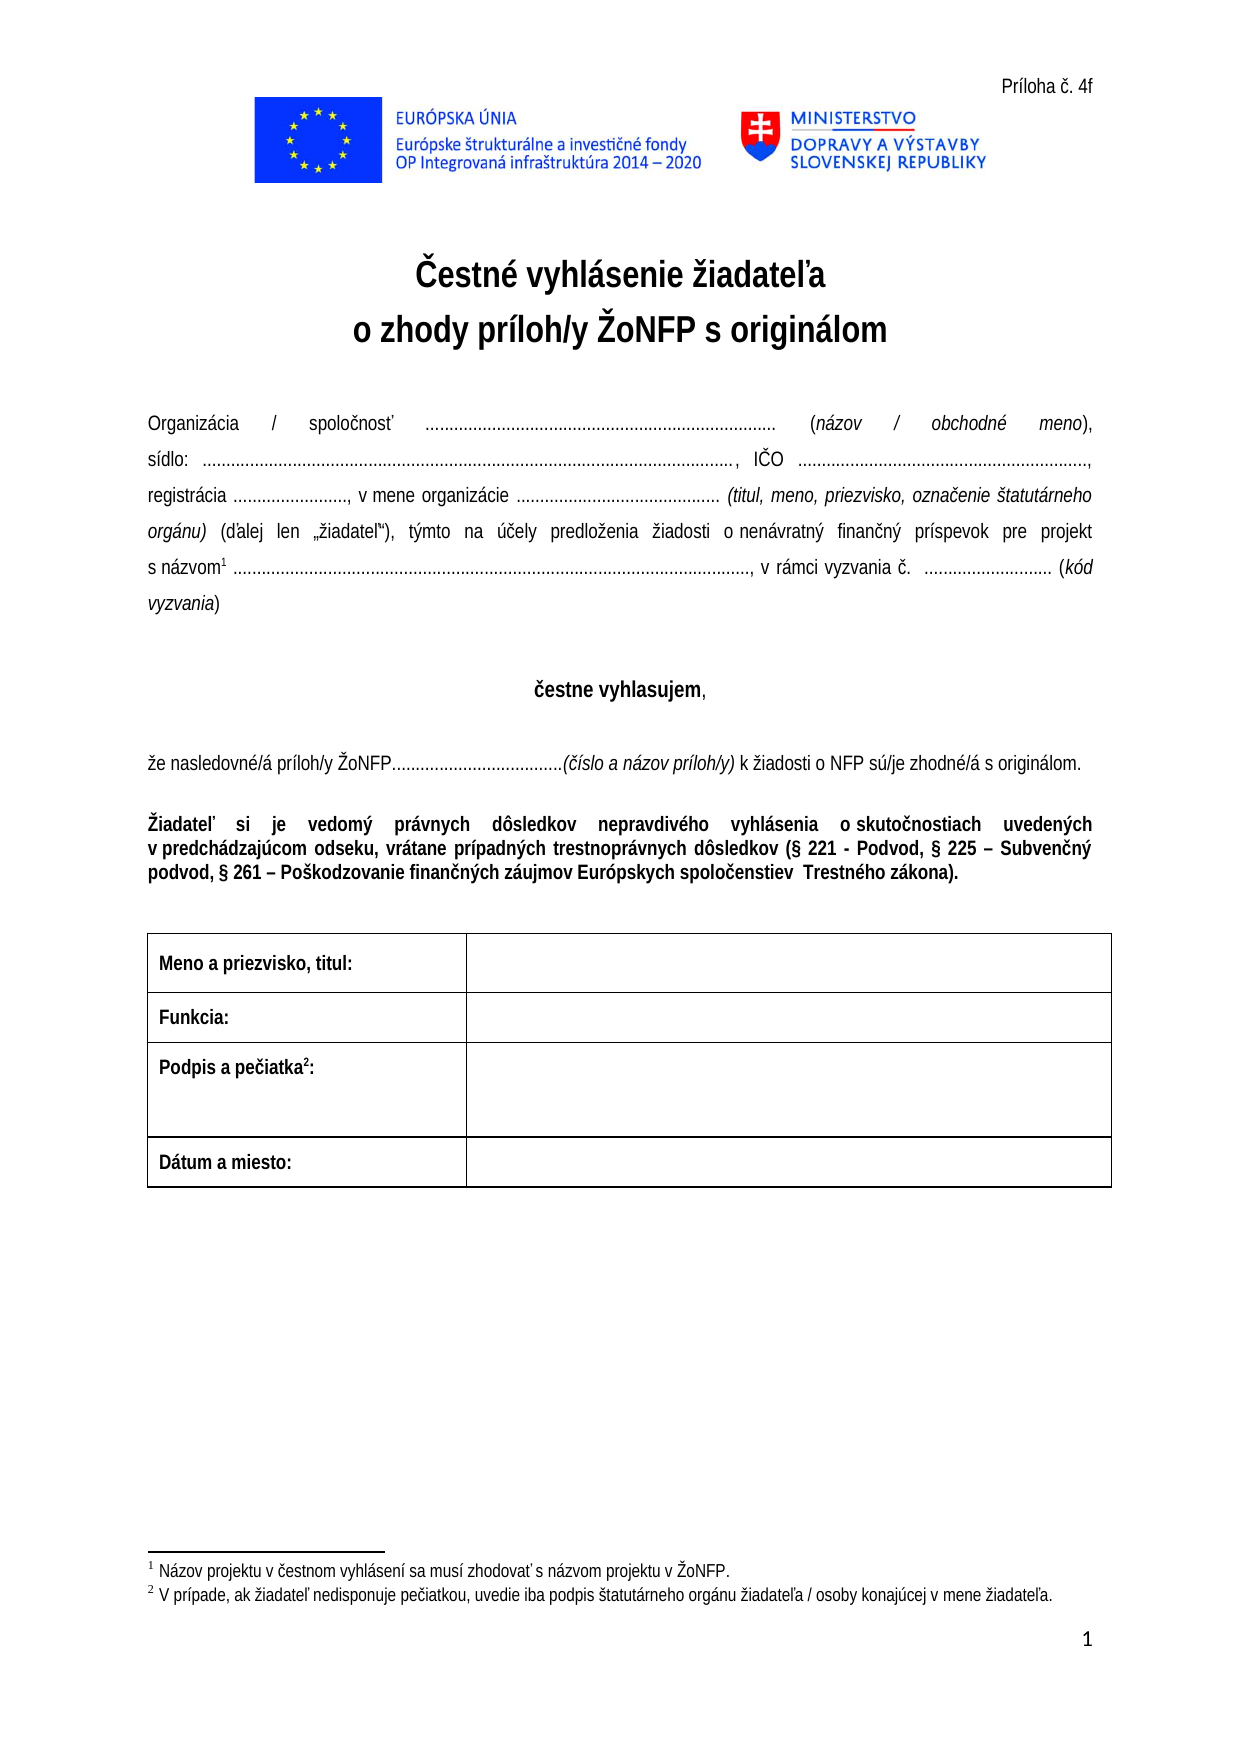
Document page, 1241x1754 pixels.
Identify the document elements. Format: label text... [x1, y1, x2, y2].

table_cell Funkcia: [148, 993, 466, 1042]
table_header Meno a priezvisko, titul: [148, 934, 466, 992]
picture [254, 97, 986, 183]
table_cell [467, 1043, 1111, 1136]
table_cell Dátum a miesto: [148, 1138, 466, 1186]
table_cell [467, 1138, 1111, 1186]
text že nasledovné/á príloh/y ŽoNFP....................................(číslo a názov príloh/y) k žiadosti o NFP sú/je zhodné/á s originálom. [148, 751, 1093, 775]
text Čestné vyhlásenie žiadateľa [148, 252, 1093, 295]
table_cell [467, 993, 1111, 1042]
table_header [467, 934, 1111, 992]
text Organizácia / spoločnosť .......................................................................... (názov / obchodné meno), sídlo: ................................................................................................................, IČO ............................................................., registrácia ........................, v mene organizácie ........................................... (titul, meno, priezvisko, označenie štatutárneho orgánu) (ďalej len „žiadateľ“), týmto na účely predloženia žiadosti o nenávratný finančný príspevok pre projekt s názvom ............................................................................................................., v rámci vyzvania č. ........................... (kód vyzvania) [148, 411, 1093, 615]
text o zhody príloh/y ŽoNFP s originálom [148, 307, 1093, 350]
table_cell Podpis a pečiatka: [148, 1043, 466, 1136]
text Žiadateľ si je vedomý právnych dôsledkov nepravdivého vyhlásenia o skutočnostiach uvedených v predchádzajúcom odseku, vrátane prípadných trestnoprávnych dôsledkov (§ 221 - Podvod, § 225 – Subvenčný podvod, § 261 – Poškodzovanie finančných záujmov Európskych spoločenstiev Trestného zákona). [148, 812, 1093, 883]
text čestne vyhlasujem, [148, 676, 1093, 702]
